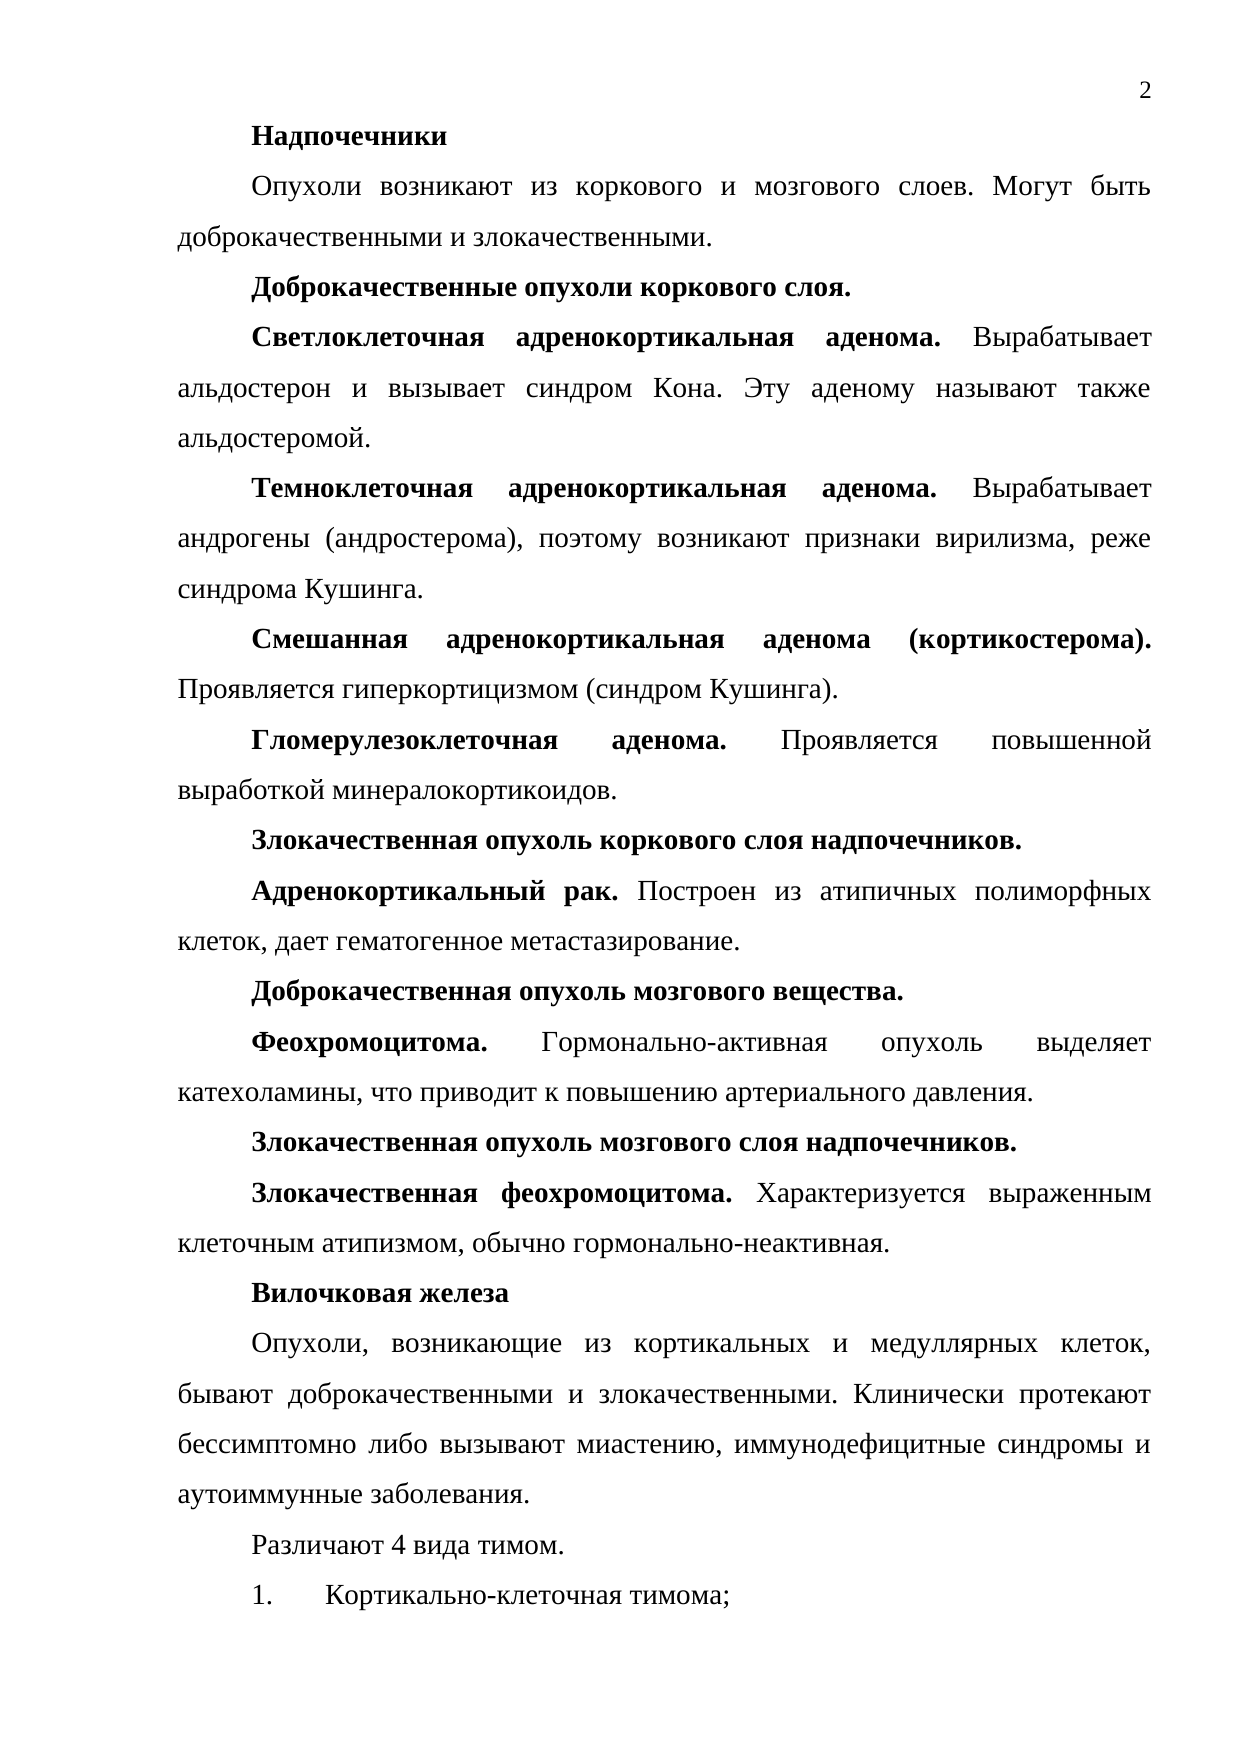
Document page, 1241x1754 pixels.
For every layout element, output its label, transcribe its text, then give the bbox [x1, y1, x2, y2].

text Надпочечники [177, 118, 1152, 152]
text Светлоклеточная адренокортикальная аденома. Вырабатывает альдостерон и вызывает синдром Кона. Эту аденому называют также альдостеромой. [177, 319, 1152, 453]
text Адренокортикальный рак. Построен из атипичных полиморфных клеток, дает гематогенное метастазирование. [177, 873, 1152, 957]
text Различают 4 вида тимом. [177, 1527, 1152, 1560]
text Злокачественная опухоль мозгового слоя надпочечников. [177, 1124, 1152, 1158]
text Вилочковая железа [177, 1275, 1152, 1309]
text Гломерулезоклеточная аденома. Проявляется повышенной выработкой минералокортикоидов. [177, 722, 1152, 806]
text Доброкачественная опухоль мозгового вещества. [177, 973, 1152, 1007]
text Злокачественная феохромоцитома. Характеризуется выраженным клеточным атипизмом, обычно гормонально-неактивная. [177, 1175, 1152, 1258]
text Опухоли, возникающие из кортикальных и медуллярных клеток, бывают доброкачественными и злокачественными. Клинически протекают бессимптомно либо вызывают миастению, иммунодефицитные синдромы и аутоиммунные заболевания. [177, 1326, 1152, 1510]
text Злокачественная опухоль коркового слоя надпочечников. [177, 822, 1152, 856]
text Темноклеточная адренокортикальная аденома. Вырабатывает андрогены (андростерома), поэтому возникают признаки вирилизма, реже синдрома Кушинга. [177, 470, 1152, 604]
text Доброкачественные опухоли коркового слоя. [177, 269, 1152, 303]
text Опухоли возникают из коркового и мозгового слоев. Могут быть доброкачественными и злокачественными. [177, 168, 1152, 252]
list Кортикально-клеточная тимома; [177, 1577, 1152, 1611]
text Смешанная адренокортикальная аденома (кортикостерома). Проявляется гиперкортицизмом (синдром Кушинга). [177, 621, 1152, 705]
text Феохромоцитома. Гормонально-активная опухоль выделяет катехоламины, что приводит к повышению артериального давления. [177, 1024, 1152, 1108]
